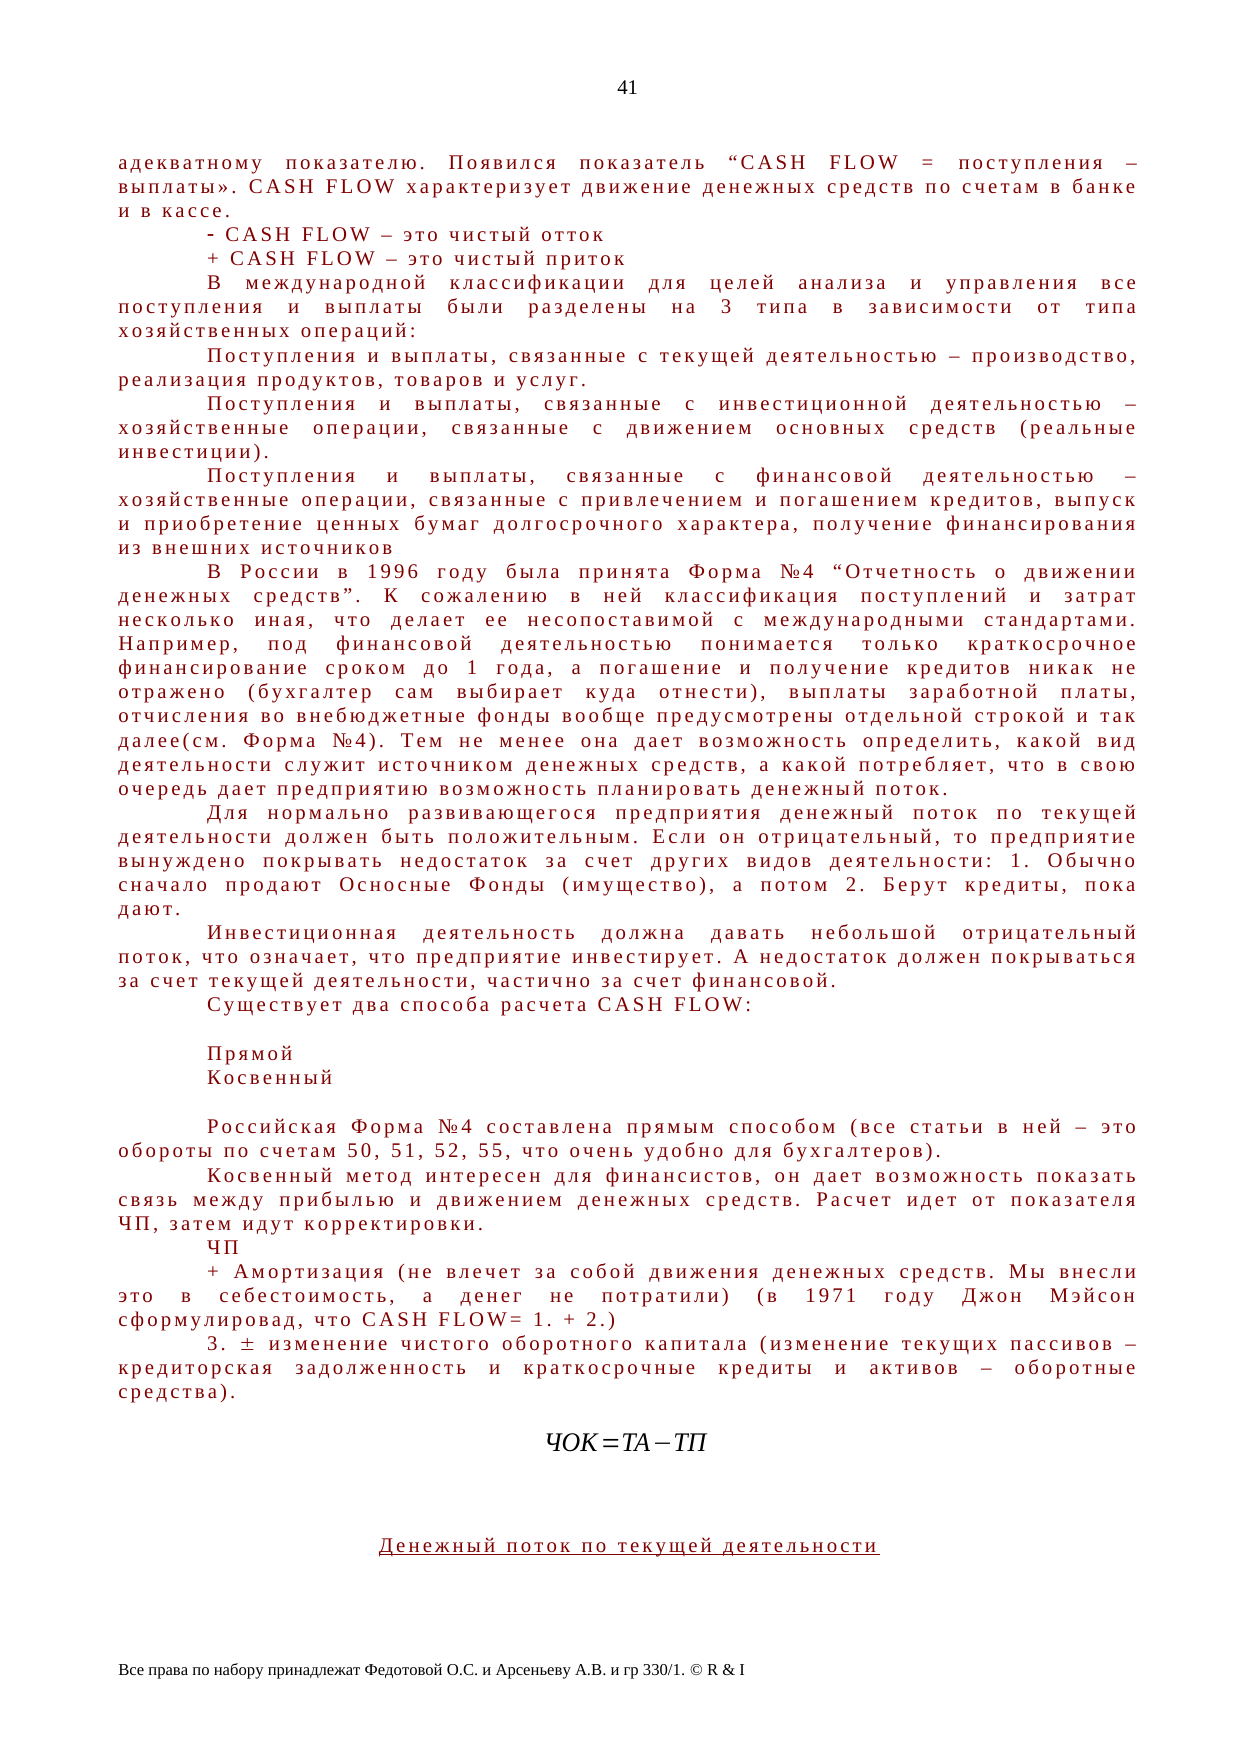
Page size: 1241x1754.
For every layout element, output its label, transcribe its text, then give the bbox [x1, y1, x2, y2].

text Инвестиционная деятельность должна давать небольшой отрицательный поток, что означает, что предприятие инвестирует. А недостаток должен покрываться за счет текущей деятельности, частично за счет финансовой. [118, 920, 1137, 992]
text Поступления и выплаты, связанные с текущей деятельностью – производство, реализация продуктов, товаров и услуг. [118, 342, 1137, 391]
text ЧП [118, 1235, 1137, 1259]
text Поступления и выплаты, связанные с инвестиционной деятельностью – хозяйственные операции, связанные с движением основных средств (реальные инвестиции). [118, 391, 1137, 463]
text Косвенный [118, 1065, 1137, 1089]
text Российская Форма №4 составлена прямым способом (все статьи в ней – это обороты по счетам 50, 51, 52, 55, что очень удобно для бухгалтеров). [118, 1114, 1137, 1162]
text Косвенный метод интересен для финансистов, он дает возможность показать связь между прибылью и движением денежных средств. Расчет идет от показателя ЧП, затем идут корректировки. [118, 1162, 1137, 1235]
text CASH FLOW – это чистый отток [118, 222, 1137, 246]
text + CASH FLOW – это чистый приток [118, 246, 1137, 270]
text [118, 150, 1137, 222]
text + Амортизация (не влечет за собой движения денежных средств. Мы внесли это в себестоимость, а денег не потратили) (в 1971 году Джон Мэйсон сформулировад, что CASH FLOW= 1. + 2.) [118, 1259, 1137, 1331]
text В России в 1996 году была принята Форма №4 “Отчетность о движении денежных средств”. К сожалению в ней классификация поступлений и затрат несколько иная, что делает ее несопоставимой с международными стандартами. Например, под финансовой деятельностью понимается только краткосрочное финансирование сроком до 1 года, а погашение и получение кредитов никак не отражено (бухгалтер сам выбирает куда отнести), выплаты заработной платы, отчисления во внебюджетные фонды вообще предусмотрены отдельной строкой и так далее(см. Форма №4). Тем не менее она дает возможность определить, какой вид деятельности служит источником денежных средств, а какой потребляет, что в свою очередь дает предприятию возможность планировать денежный поток. [118, 559, 1137, 800]
text В международной классификации для целей анализа и управления все поступления и выплаты были разделены на 3 типа в зависимости от типа хозяйственных операций: [118, 270, 1137, 342]
text Для нормально развивающегося предприятия денежный поток по текущей деятельности должен быть положительным. Если он отрицательный, то предприятие вынуждено покрывать недостаток за счет других видов деятельности: 1. Обычно сначало продают Осносные Фонды (имущество), а потом 2. Берут кредиты, пока дают. [118, 800, 1137, 920]
text Прямой [118, 1041, 1137, 1065]
text Денежный поток по текущей деятельности [118, 1533, 1137, 1557]
text Поступления и выплаты, связанные с финансовой деятельностью – хозяйственные операции, связанные с привлечением и погашением кредитов, выпуск и приобретение ценных бумаг долгосрочного характера, получение финансирования из внешних источников [118, 463, 1137, 559]
text 3. изменение чистого оборотного капитала (изменение текущих пассивов – кредиторская задолженность и краткосрочные кредиты и активов – оборотные средства). [118, 1331, 1137, 1403]
text Существует два способа расчета CASH FLOW: [118, 992, 1137, 1016]
